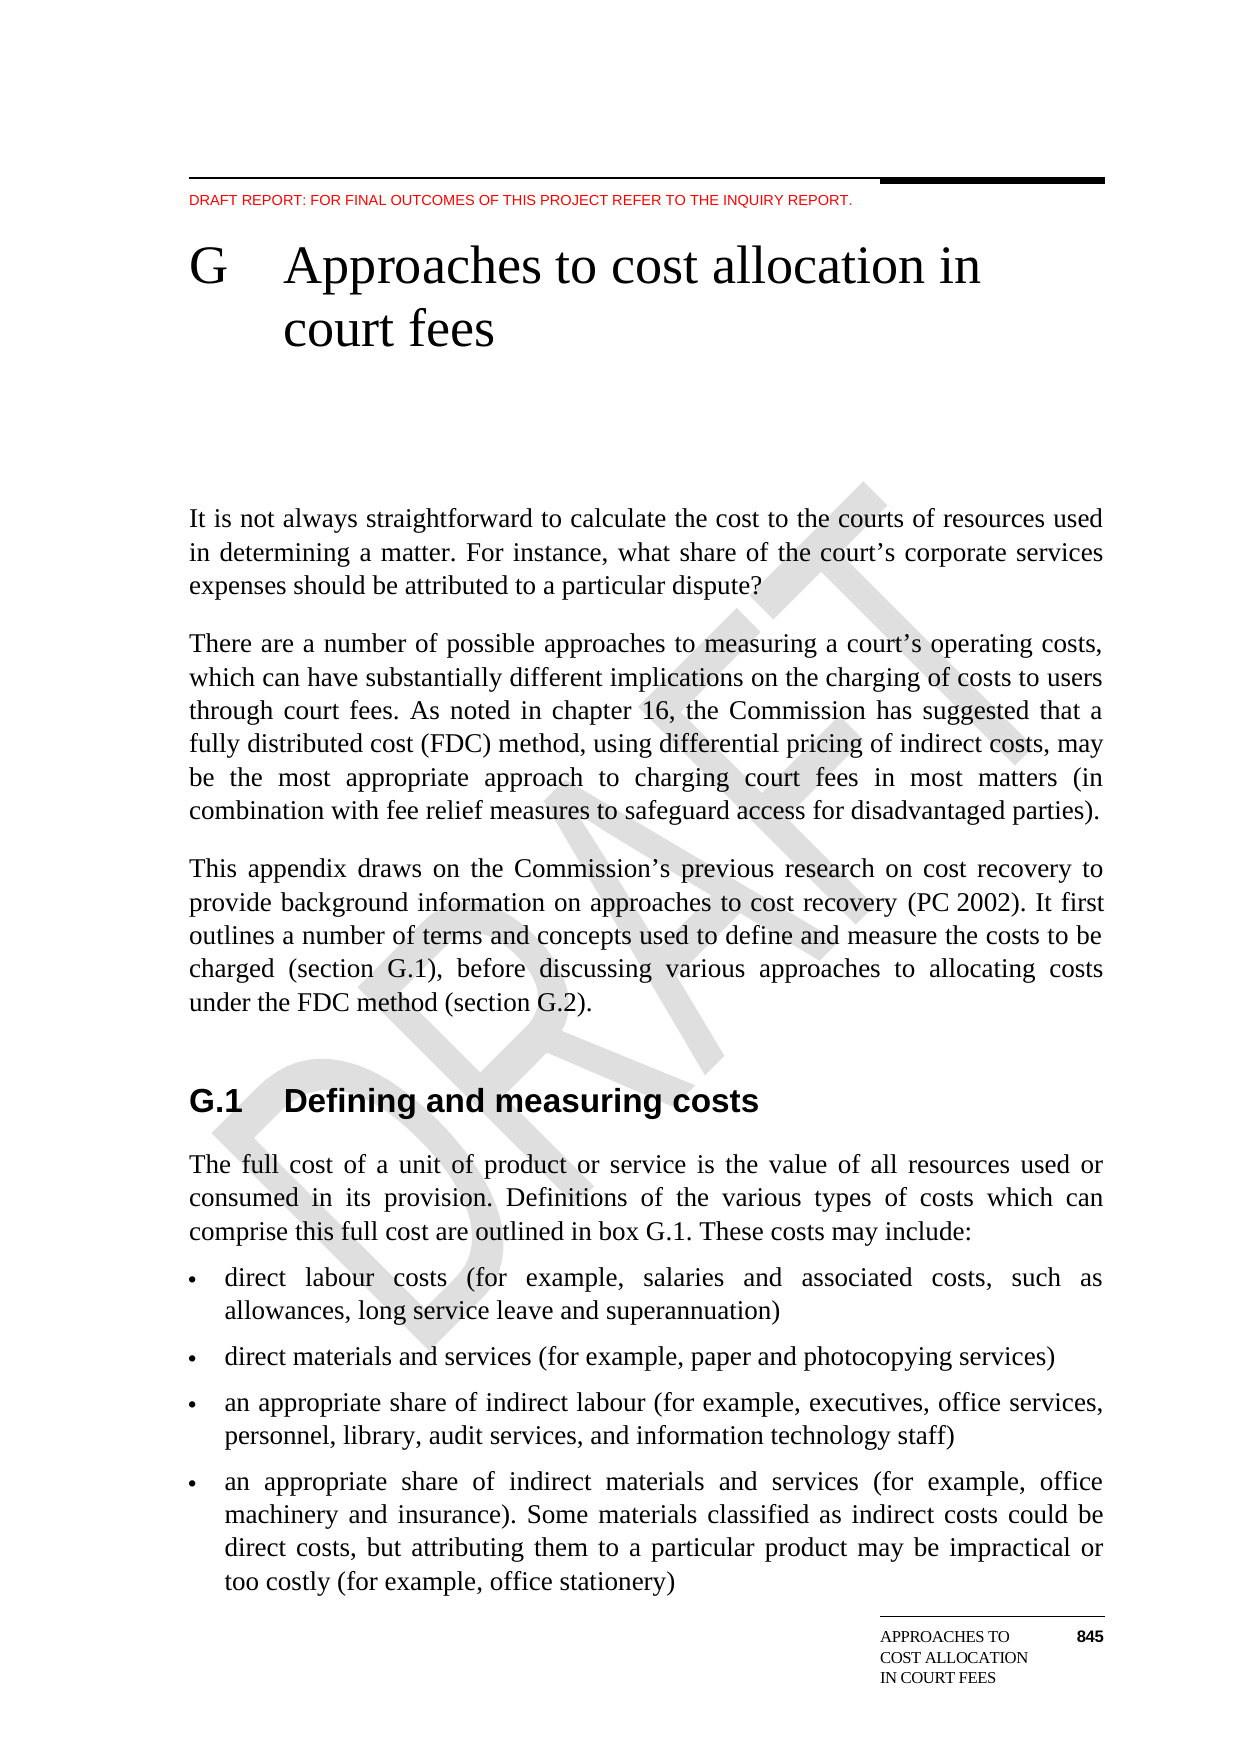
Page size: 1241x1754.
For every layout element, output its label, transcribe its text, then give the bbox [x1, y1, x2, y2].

subtitle G.1 Defining and measuring costs [189, 1079, 1104, 1121]
text There are a number of possible approaches to measuring a court’s operating costs, which can have substantially different implications on the charging of costs to users through court fees. As noted in chapter 16, the Commission has suggested that a fully distributed cost (FDC) method, using differential pricing of indirect costs, may be the most appropriate approach to charging court fees in most matters (in combination with fee relief measures to safeguard access for disadvantaged parties). [189, 625, 1104, 825]
text It is not always straightforward to calculate the cost to the courts of resources used in determining a matter. For instance, what share of the court’s corporate services expenses should be attributed to a particular dispute? [189, 500, 1104, 600]
text This appendix draws on the Commission’s previous research on cost recovery to provide background information on approaches to cost recovery (PC 2002). It first outlines a number of terms and concepts used to define and measure the costs to be charged (section G.1), before discussing various approaches to allocating costs under the FDC method (section G.2). [189, 850, 1104, 1017]
list direct labour costs (for example, salaries and associated costs, such as allowances, long service leave and superannuation) [189, 1258, 1104, 1325]
list direct materials and services (for example, paper and photocopying services) [189, 1338, 1104, 1371]
list an appropriate share of indirect materials and services (for example, office machinery and insurance). Some materials classified as indirect costs could be direct costs, but attributing them to a particular product may be impractical or too costly (for example, office stationery) [189, 1463, 1104, 1596]
list an appropriate share of indirect labour (for example, executives, office services, personnel, library, audit services, and information technology staff) [189, 1383, 1104, 1450]
text The full cost of a unit of product or service is the value of all resources used or consumed in its provision. Definitions of the various types of costs which can comprise this full cost are outlined in box G.1. These costs may include: [189, 1146, 1104, 1246]
subtitle G Approaches to cost allocation in court fees [189, 233, 1104, 358]
